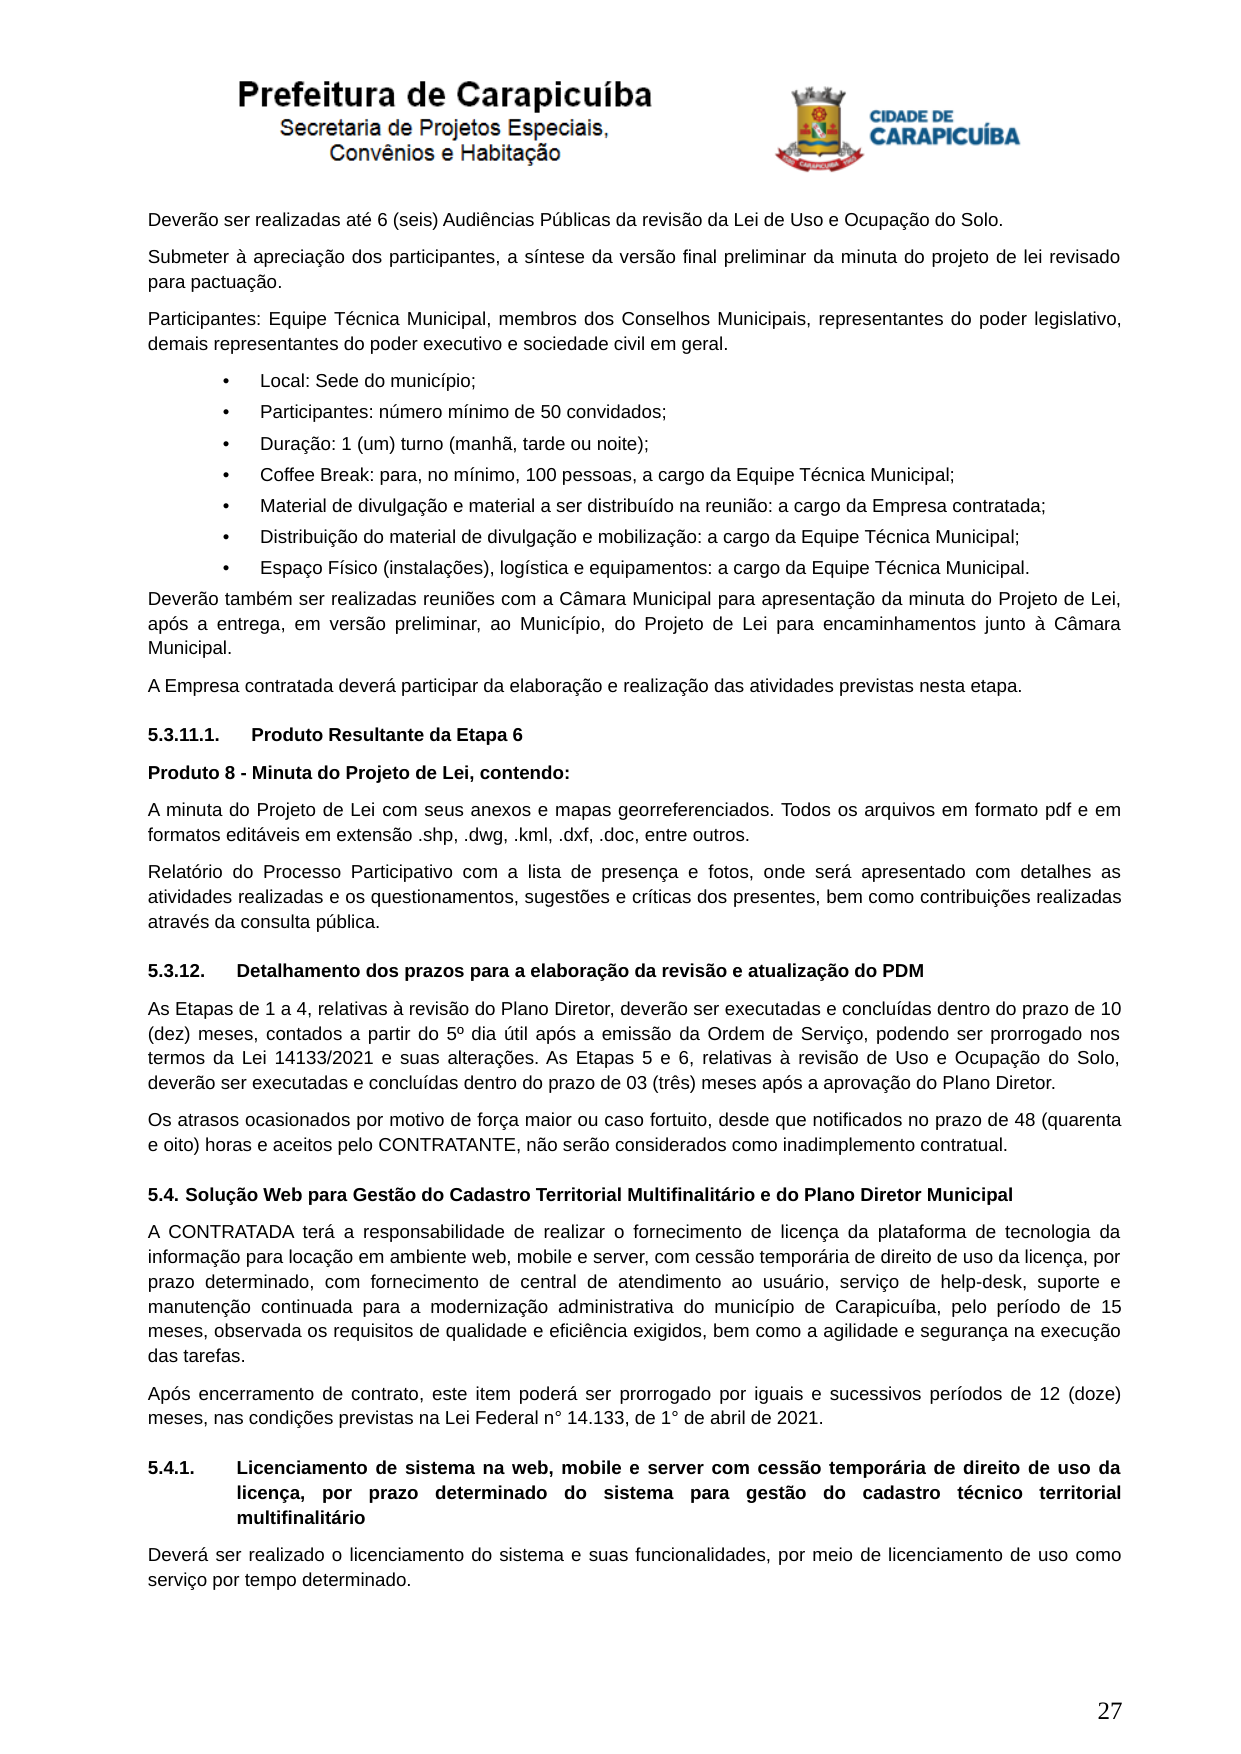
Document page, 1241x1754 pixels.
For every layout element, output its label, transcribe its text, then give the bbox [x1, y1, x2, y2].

list Participantes: número mínimo de 50 convidados; [223, 401, 1110, 423]
text Deverão também ser realizadas reuniões com a Câmara Municipal para apresentação da minuta do Projeto de Lei, após a entrega, em versão preliminar, ao Município, do Projeto de Lei para encaminhamentos junto à Câmara Municipal. [148, 588, 1122, 659]
list Duração: 1 (um) turno (manhã, tarde ou noite); [223, 432, 1110, 454]
text Os atrasos ocasionados por motivo de força maior ou caso fortuito, desde que notificados no prazo de 48 (quarenta e oito) horas e aceitos pelo CONTRATANTE, não serão considerados como inadimplemento contratual. [148, 1109, 1122, 1156]
text Deverá ser realizado o licenciamento do sistema e suas funcionalidades, por meio de licenciamento de uso como serviço por tempo determinado. [148, 1544, 1122, 1590]
text A Empresa contratada deverá participar da elaboração e realização das atividades previstas nesta etapa. [148, 674, 1122, 696]
text Deverão ser realizadas até 6 (seis) Audiências Públicas da revisão da Lei de Uso e Ocupação do Solo. [148, 209, 1122, 230]
list Espaço Físico (instalações), logística e equipamentos: a cargo da Equipe Técnica Municipal. [223, 557, 1110, 578]
text Após encerramento de contrato, este item poderá ser prorrogado por iguais e sucessivos períodos de 12 (doze) meses, nas condições previstas na Lei Federal n° 14.133, de 1° de abril de 2021. [148, 1382, 1122, 1429]
text Submeter à apreciação dos participantes, a síntese da versão final preliminar da minuta do projeto de lei revisado para pactuação. [148, 246, 1122, 292]
subtitle Produto Resultante da Etapa 6 [148, 724, 1122, 746]
picture [231, 70, 1039, 181]
list Material de divulgação e material a ser distribuído na reunião: a cargo da Empresa contratada; [223, 494, 1110, 516]
text A CONTRATADA terá a responsabilidade de realizar o fornecimento de licença da plataforma de tecnologia da informação para locação em ambiente web, mobile e server, com cessão temporária de direito de uso da licença, por prazo determinado, com fornecimento de central de atendimento ao usuário, serviço de help-desk, suporte e manutenção continuada para a modernização administrativa do município de Carapicuíba, pelo período de 15 meses, observada os requisitos de qualidade e eficiência exigidos, bem como a agilidade e segurança na execução das tarefas. [148, 1221, 1122, 1367]
text A minuta do Projeto de Lei com seus anexos e mapas georreferenciados. Todos os arquivos em formato pdf e em formatos editáveis em extensão .shp, .dwg, .kml, .dxf, .doc, entre outros. [148, 799, 1122, 845]
subtitle Detalhamento dos prazos para a elaboração da revisão e atualização do PDM [148, 960, 1122, 982]
list Distribuição do material de divulgação e mobilização: a cargo da Equipe Técnica Municipal; [223, 526, 1110, 547]
text Relatório do Processo Participativo com a lista de presença e fotos, onde será apresentado com detalhes as atividades realizadas e os questionamentos, sugestões e críticas dos presentes, bem como contribuições realizadas através da consulta pública. [148, 861, 1122, 932]
subtitle Licenciamento de sistema na web, mobile e server com cessão temporária de direito de uso da licença, por prazo determinado do sistema para gestão do cadastro técnico territorial multifinalitário [148, 1457, 1122, 1528]
text Produto 8 - Minuta do Projeto de Lei, contendo: [148, 762, 1122, 783]
text As Etapas de 1 a 4, relativas à revisão do Plano Diretor, deverão ser executadas e concluídas dentro do prazo de 10 (dez) meses, contados a partir do 5º dia útil após a emissão da Ordem de Serviço, podendo ser prorrogado nos termos da Lei 14133/2021 e suas alterações. As Etapas 5 e 6, relativas à revisão de Uso e Ocupação do Solo, deverão ser executadas e concluídas dentro do prazo de 03 (três) meses após a aprovação do Plano Diretor. [148, 998, 1122, 1093]
list Coffee Break: para, no mínimo, 100 pessoas, a cargo da Equipe Técnica Municipal; [223, 463, 1110, 485]
text Participantes: Equipe Técnica Municipal, membros dos Conselhos Municipais, representantes do poder legislativo, demais representantes do poder executivo e sociedade civil em geral. [148, 308, 1122, 354]
list Local: Sede do município; [223, 370, 1110, 392]
subtitle Solução Web para Gestão do Cadastro Territorial Multifinalitário e do Plano Diretor Municipal [148, 1184, 1122, 1205]
